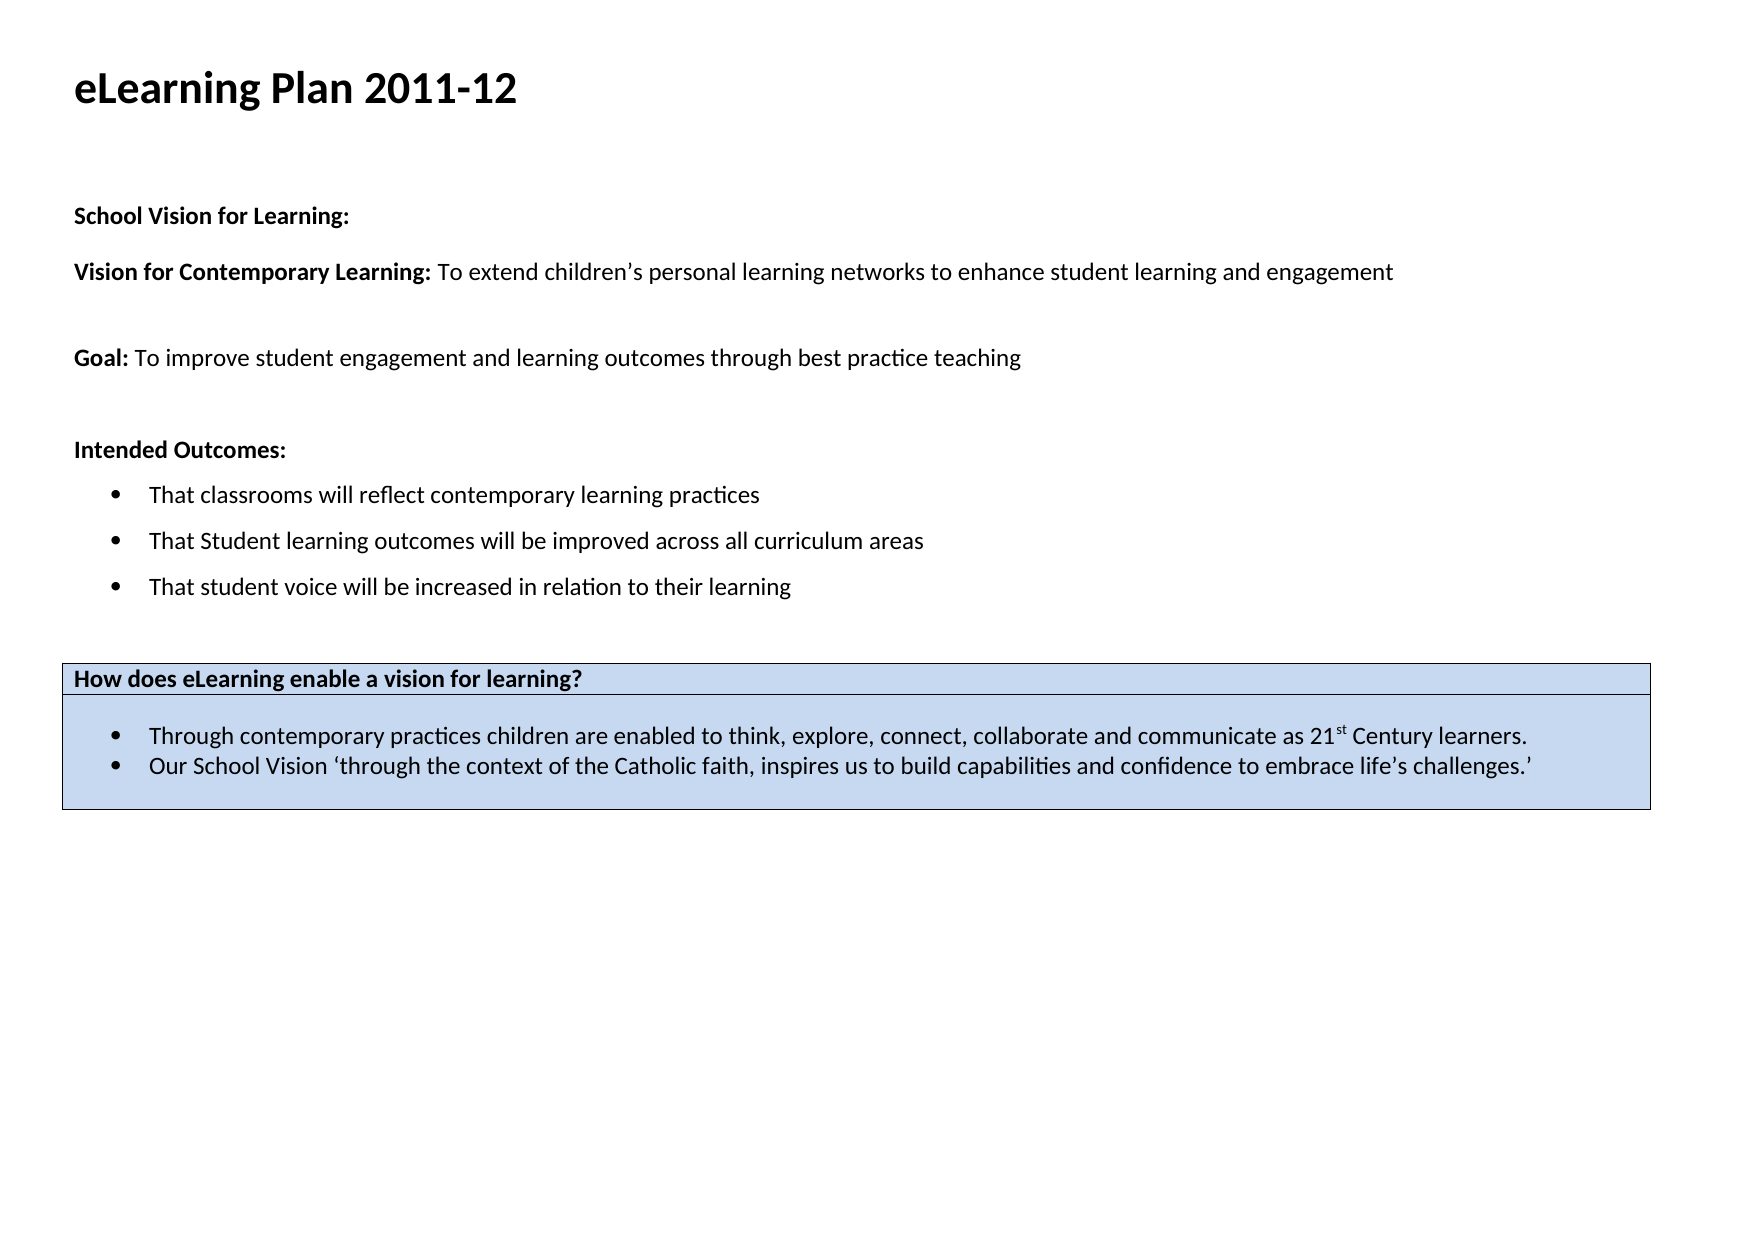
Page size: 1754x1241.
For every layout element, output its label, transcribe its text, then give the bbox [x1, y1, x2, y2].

text Vision for Contemporary Learning: To extend children’s personal learning networks to enhance student learning and engagement [74, 256, 1639, 328]
text eLearning Plan 2011-12 [74, 59, 1639, 115]
list That student voice will be increased in relation to their learning [111, 571, 1639, 601]
text School Vision for Learning: [74, 200, 1639, 231]
list That Student learning outcomes will be improved across all curriculum areas [111, 525, 1639, 556]
table_cell Through contemporary practices children are enabled to think, explore, connect, collaborate and communicate as 21st Century learners. Our School Vision ‘through the context of the Catholic faith, inspires us to build capabilities and confidence to embrace life’s challenges.’ [63, 695, 1650, 809]
list That classrooms will reflect contemporary learning practices [111, 479, 1639, 510]
table_header How does eLearning enable a vision for learning? [63, 664, 1650, 694]
text Goal: To improve student engagement and learning outcomes through best practice teaching [74, 342, 1639, 373]
text Intended Outcomes: [74, 434, 1639, 464]
